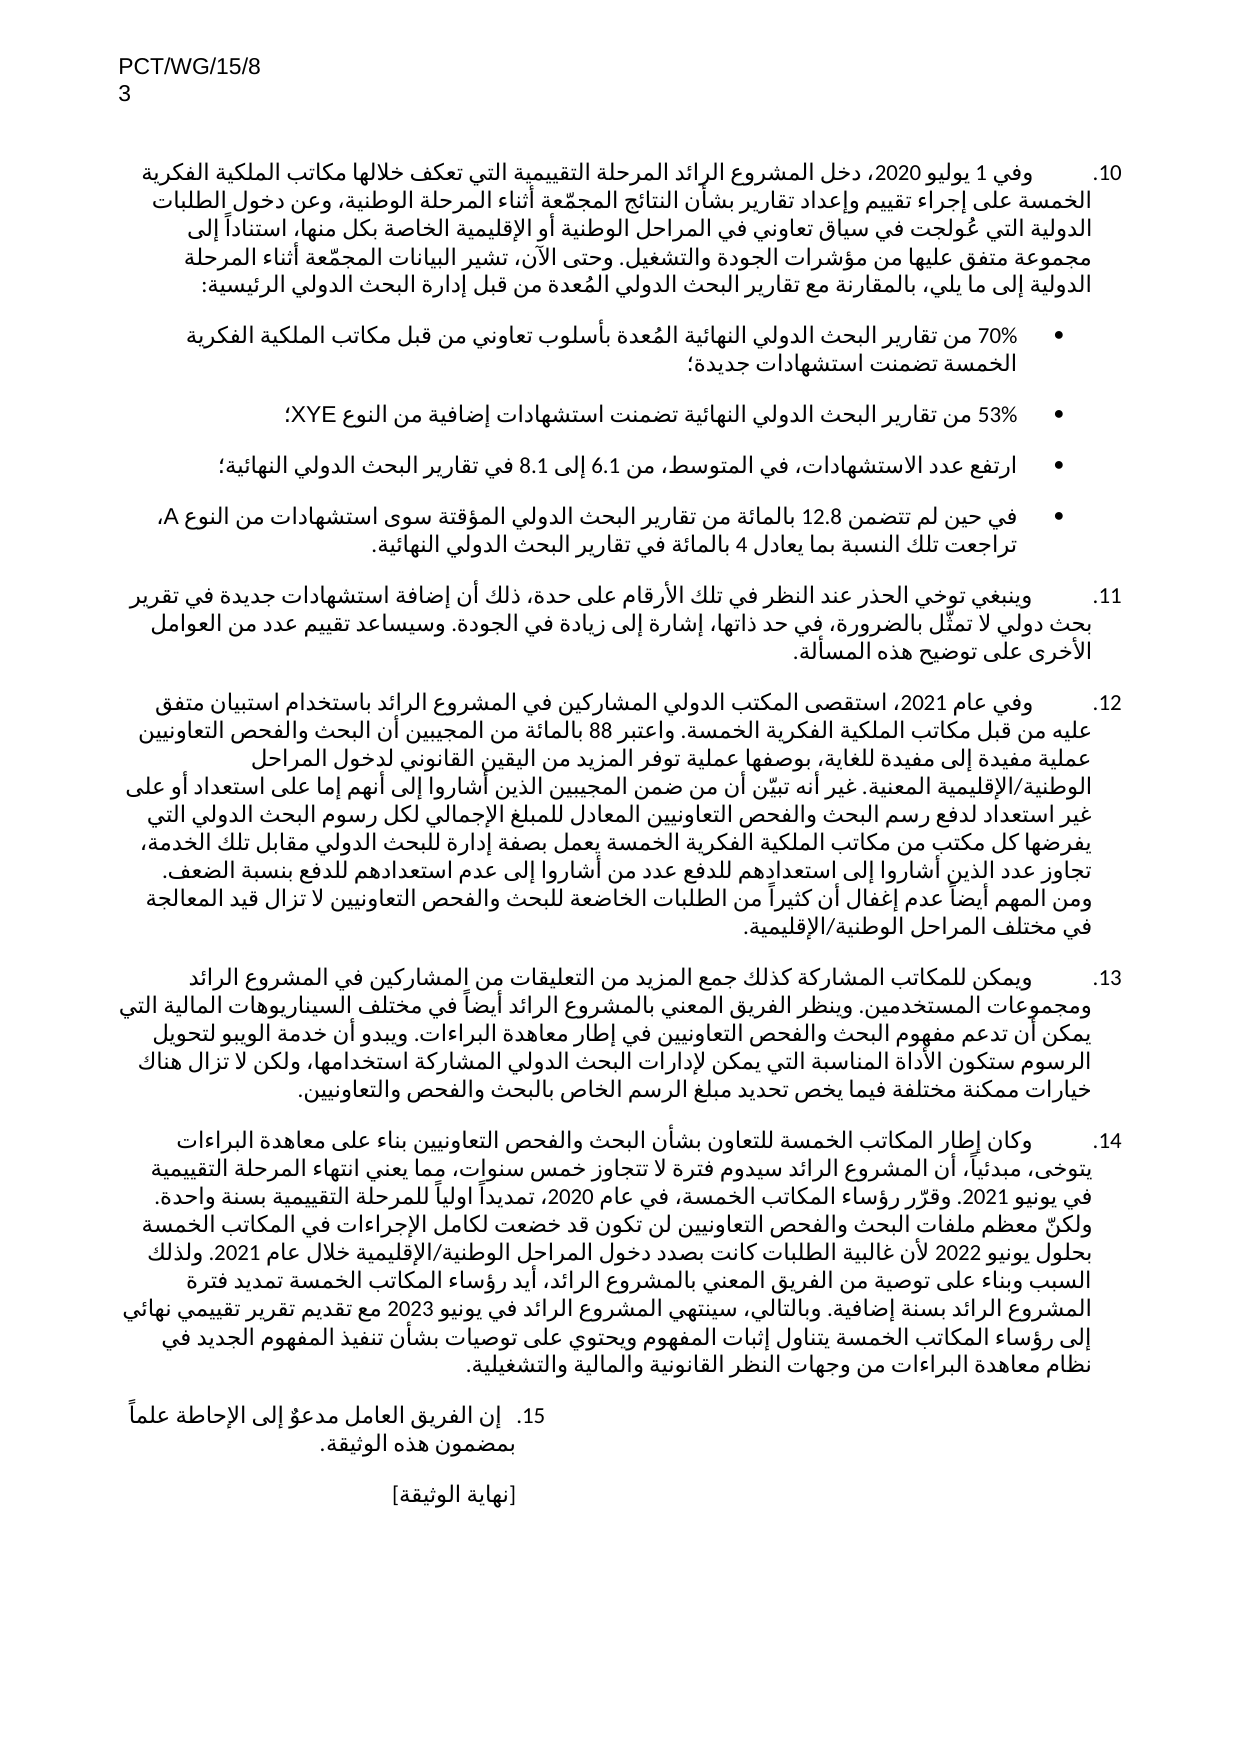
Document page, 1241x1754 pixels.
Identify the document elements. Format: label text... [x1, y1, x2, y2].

text وكان إطار المكاتب الخمسة للتعاون بشأن البحث والفحص التعاونيين بناء على معاهدة البراءات يتوخى، مبدئياً، أن المشروع الرائد سيدوم فترة لا تتجاوز خمس سنوات، مما يعني انتهاء المرحلة التقييمية في يونيو 2021. وقرّر رؤساء المكاتب الخمسة، في عام 2020، تمديداً اولياً للمرحلة التقييمية بسنة واحدة. ولكنّ معظم ملفات البحث والفحص التعاونيين لن تكون قد خضعت لكامل الإجراءات في المكاتب الخمسة بحلول يونيو 2022 لأن غالبية الطلبات كانت بصدد دخول المراحل الوطنية/الإقليمية خلال عام 2021. ولذلك السبب وبناء على توصية من الفريق المعني بالمشروع الرائد، أيد رؤساء المكاتب الخمسة تمديد فترة المشروع الرائد بسنة إضافية. وبالتالي، سينتهي المشروع الرائد في يونيو 2023 مع تقديم تقرير تقييمي نهائي إلى رؤساء المكاتب الخمسة يتناول إثبات المفهوم ويحتوي على توصيات بشأن تنفيذ المفهوم الجديد في نظام معاهدة البراءات من وجهات النظر القانونية والمالية والتشغيلية. [118, 1126, 1092, 1379]
text وينبغي توخي الحذر عند النظر في تلك الأرقام على حدة، ذلك أن إضافة استشهادات جديدة في تقرير بحث دولي لا تمثّل بالضرورة، في حد ذاتها، إشارة إلى زيادة في الجودة. وسيساعد تقييم عدد من العوامل الأخرى على توضيح هذه المسألة. [118, 581, 1092, 665]
list في حين لم تتضمن 12.8 بالمائة من تقارير البحث الدولي المؤقتة سوى استشهادات من النوع A، تراجعت تلك النسبة بما يعادل 4 بالمائة في تقارير البحث الدولي النهائية. [118, 502, 1055, 558]
list 53% من تقارير البحث الدولي النهائية تضمنت استشهادات إضافية من النوع XYE؛ [118, 401, 1055, 428]
text ويمكن للمكاتب المشاركة كذلك جمع المزيد من التعليقات من المشاركين في المشروع الرائد ومجموعات المستخدمين. وينظر الفريق المعني بالمشروع الرائد أيضاً في مختلف السيناريوهات المالية التي يمكن أن تدعم مفهوم البحث والفحص التعاونيين في إطار معاهدة البراءات. ويبدو أن خدمة الويبو لتحويل الرسوم ستكون الأداة المناسبة التي يمكن لإدارات البحث الدولي المشاركة استخدامها، ولكن لا تزال هناك خيارات ممكنة مختلفة فيما يخص تحديد مبلغ الرسم الخاص بالبحث والفحص والتعاونيين. [118, 963, 1092, 1103]
text [نهاية الوثيقة] [118, 1481, 516, 1508]
text وفي 1 يوليو 2020، دخل المشروع الرائد المرحلة التقييمية التي تعكف خلالها مكاتب الملكية الفكرية الخمسة على إجراء تقييم وإعداد تقارير بشأن النتائج المجمّعة أثناء المرحلة الوطنية، وعن دخول الطلبات الدولية التي عُولجت في سياق تعاوني في المراحل الوطنية أو الإقليمية الخاصة بكل منها، استناداً إلى مجموعة متفق عليها من مؤشرات الجودة والتشغيل. وحتى الآن، تشير البيانات المجمّعة أثناء المرحلة الدولية إلى ما يلي، بالمقارنة مع تقارير البحث الدولي المُعدة من قبل إدارة البحث الدولي الرئيسية: [118, 158, 1092, 299]
text وفي عام 2021، استقصى المكتب الدولي المشاركين في المشروع الرائد باستخدام استبيان متفق عليه من قبل مكاتب الملكية الفكرية الخمسة. واعتبر 88 بالمائة من المجيبين أن البحث والفحص التعاونيين عملية مفيدة إلى مفيدة للغاية، بوصفها عملية توفر المزيد من اليقين القانوني لدخول المراحل الوطنية/الإقليمية المعنية. غير أنه تبيّن أن من ضمن المجيبين الذين أشاروا إلى أنهم إما على استعداد أو على غير استعداد لدفع رسم البحث والفحص التعاونيين المعادل للمبلغ الإجمالي لكل رسوم البحث الدولي التي يفرضها كل مكتب من مكاتب الملكية الفكرية الخمسة يعمل بصفة إدارة للبحث الدولي مقابل تلك الخدمة، تجاوز عدد الذين أشاروا إلى استعدادهم للدفع عدد من أشاروا إلى عدم استعدادهم للدفع بنسبة الضعف. ومن المهم أيضاً عدم إغفال أن كثيراً من الطلبات الخاضعة للبحث والفحص التعاونيين لا تزال قيد المعالجة في مختلف المراحل الوطنية/الإقليمية. [118, 688, 1092, 941]
list ارتفع عدد الاستشهادات، في المتوسط، من 6.1 إلى 8.1 في تقارير البحث الدولي النهائية؛ [118, 451, 1055, 479]
list 70% من تقارير البحث الدولي النهائية المُعدة بأسلوب تعاوني من قبل مكاتب الملكية الفكرية الخمسة تضمنت استشهادات جديدة؛ [118, 322, 1055, 378]
text إن الفريق العامل مدعوٌ إلى الإحاطة علماً بمضمون هذه الوثيقة. [118, 1402, 516, 1458]
